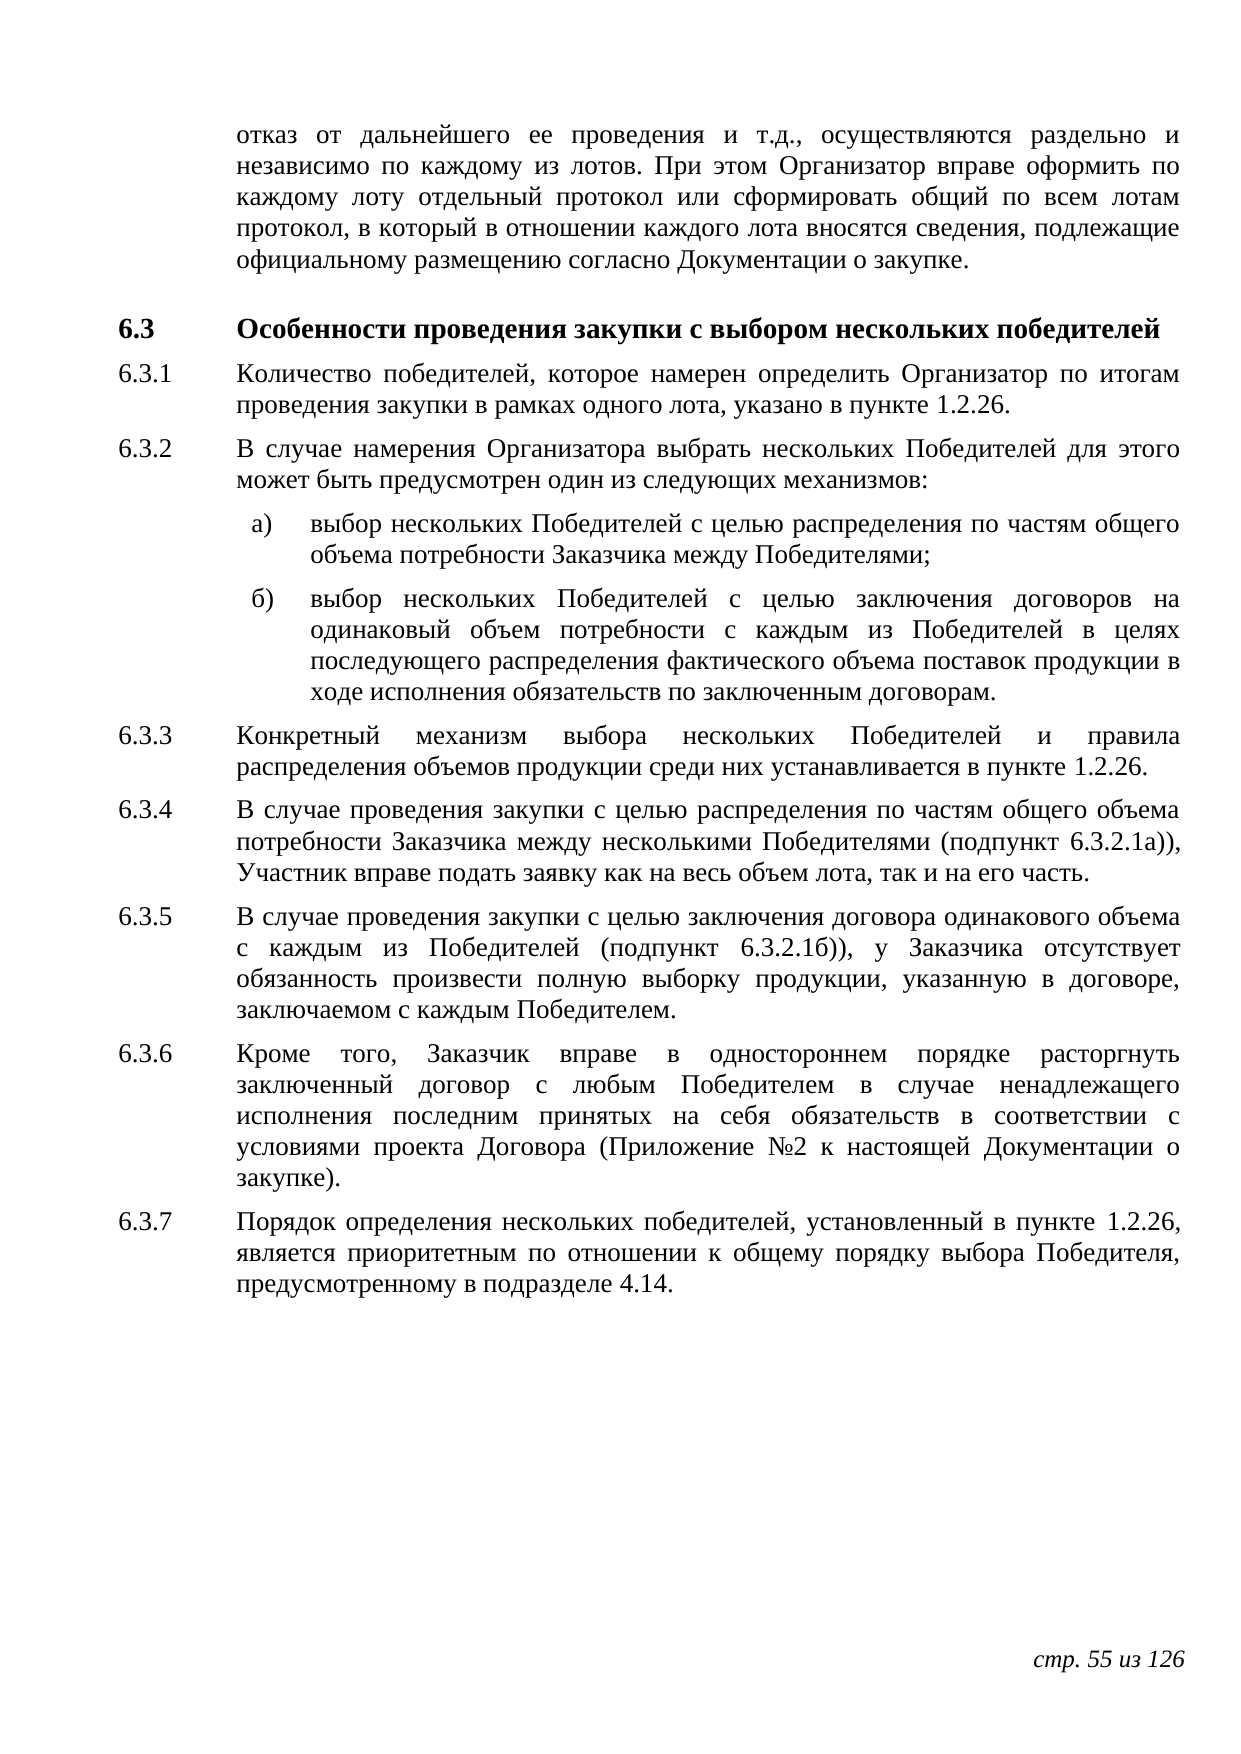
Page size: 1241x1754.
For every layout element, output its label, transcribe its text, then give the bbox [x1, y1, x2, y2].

text В случае намерения Организатора выбрать нескольких Победителей для этого может быть предусмотрен один из следующих механизмов: [118, 432, 1181, 494]
subtitle Особенности проведения закупки с выбором нескольких победителей [118, 311, 1181, 345]
text Кроме того, Заказчик вправе в одностороннем порядке расторгнуть заключенный договор с любым Победителем в случае ненадлежащего исполнения последним принятых на себя обязательств в соответствии с условиями проекта Договора (Приложение №2 к настоящей Документации о закупке). [118, 1037, 1181, 1192]
text Количество победителей, которое намерен определить Организатор по итогам проведения закупки в рамках одного лота, указано в пункте 1.2.26. [118, 357, 1181, 420]
text выбор нескольких Победителей с целью заключения договоров на одинаковый объем потребности с каждым из Победителей в целях последующего распределения фактического объема поставок продукции в ходе исполнения обязательств по заключенным договорам. [251, 582, 1181, 706]
text выбор нескольких Победителей с целью распределения по частям общего объема потребности Заказчика между Победителями; [251, 507, 1181, 569]
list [118, 118, 1181, 274]
text Порядок определения нескольких победителей, установленный в пункте 1.2.26, является приоритетным по отношении к общему порядку выбора Победителя, предусмотренному в подразделе 4.14. [118, 1205, 1181, 1298]
text В случае проведения закупки с целью распределения по частям общего объема потребности Заказчика между несколькими Победителями (подпункт 6.3.2а)), Участник вправе подать заявку как на весь объем лота, так и на его часть. [118, 794, 1181, 887]
text Конкретный механизм выбора нескольких Победителей и правила распределения объемов продукции среди них устанавливается в пункте 1.2.26. [118, 719, 1181, 781]
text В случае проведения закупки с целью заключения договора одинакового объема с каждым из Победителей (подпункт 6.3.2б)), у Заказчика отсутствует обязанность произвести полную выборку продукции, указанную в договоре, заключаемом с каждым Победителем. [118, 899, 1181, 1024]
